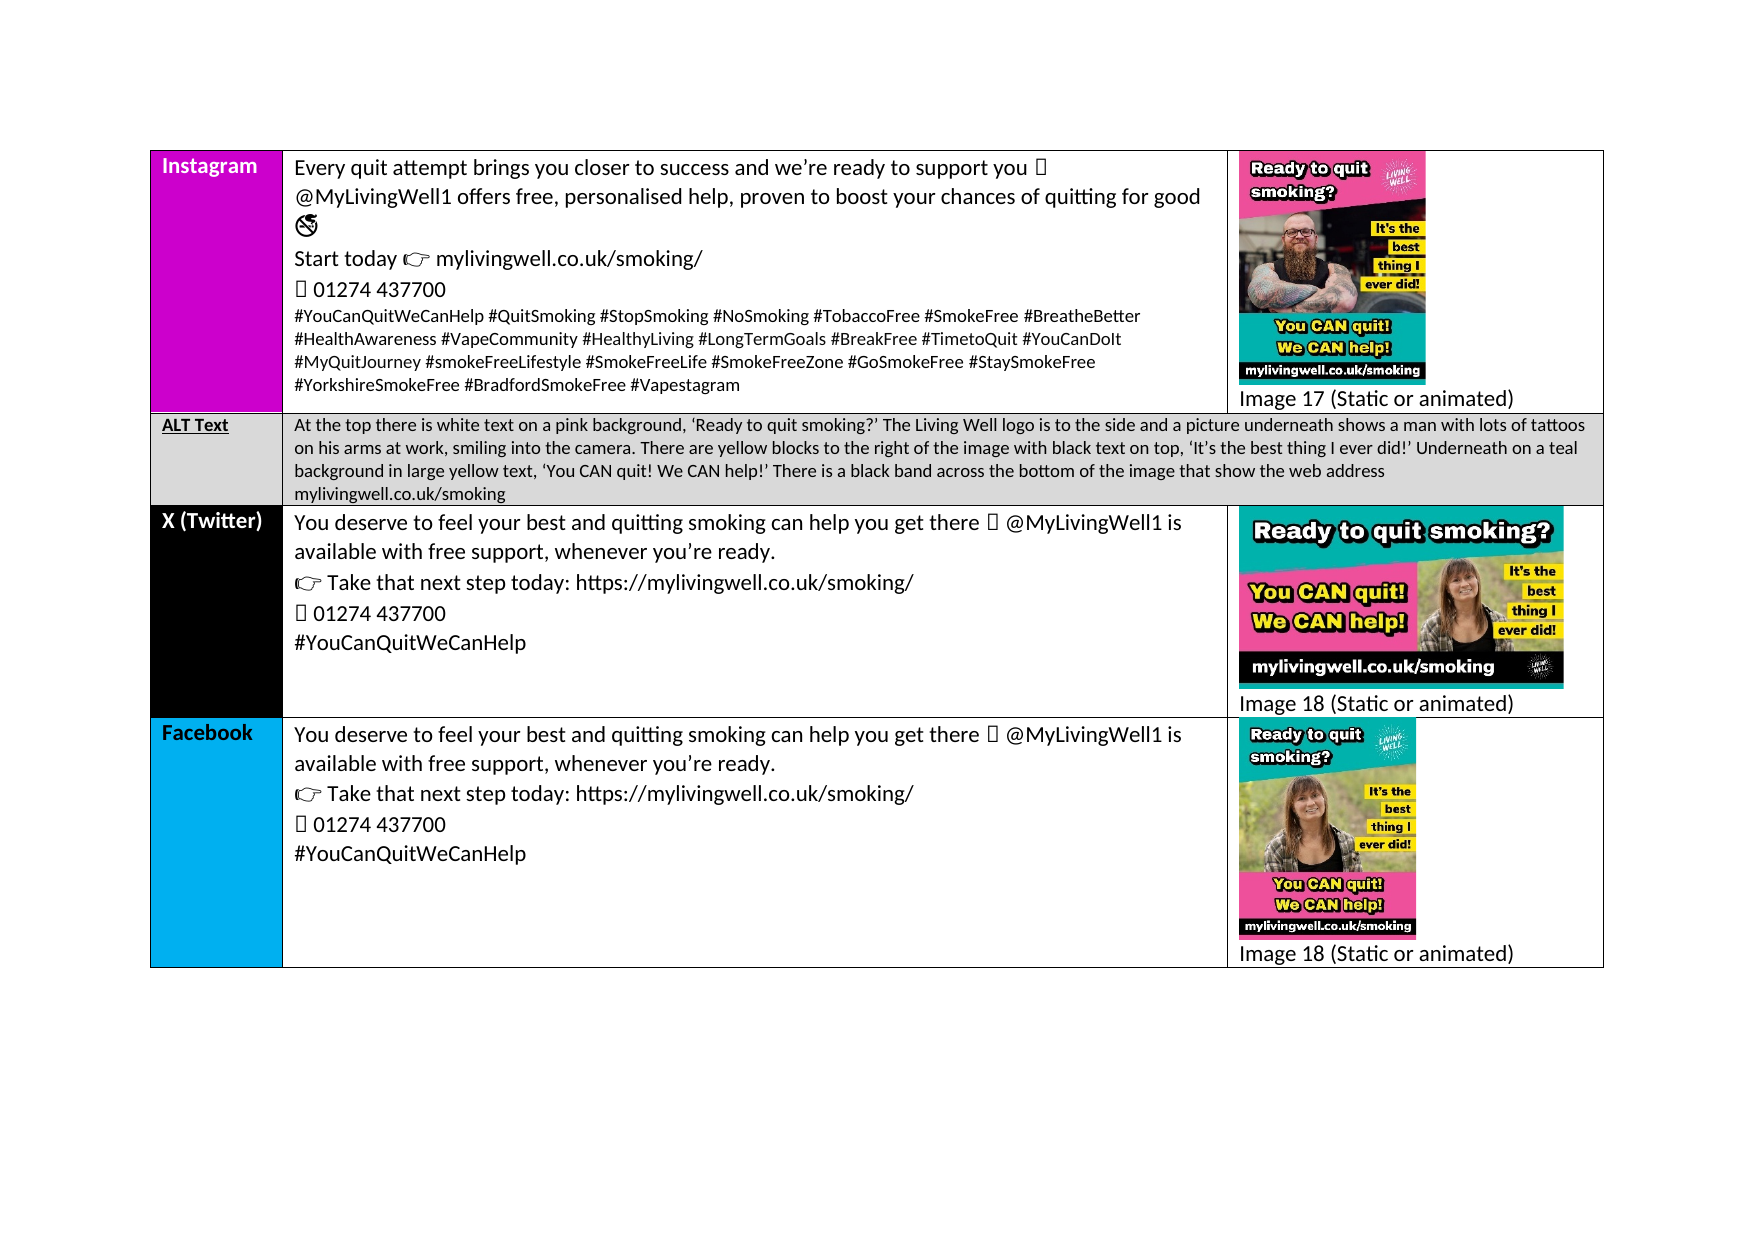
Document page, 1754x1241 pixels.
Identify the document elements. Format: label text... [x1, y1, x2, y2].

table_cell You deserve to feel your best and quitting smoking can help you get there 💚 @MyLivingWell1 is available with free support, whenever you’re ready. 👉 Take that next step today: https://mylivingwell.co.uk/smoking/ 📞 01274 437700 #YouCanQuitWeCanHelp [283, 718, 1227, 967]
table_cell ALT Text [151, 414, 282, 505]
table_cell At the top there is white text on a pink background, ‘Ready to quit smoking?’ The Living Well logo is to the side and a picture underneath shows a man with lots of tattoos on his arms at work, smiling into the camera. There are yellow blocks to the right of the image with black text on top, ‘It’s the best thing I ever did!’ Underneath on a teal background in large yellow text, ‘You CAN quit! We CAN help!’ There is a black band across the bottom of the image that show the web address mylivingwell.co.uk/smoking [283, 414, 1603, 505]
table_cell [1228, 151, 1603, 412]
picture [1239, 506, 1564, 689]
table_cell Every quit attempt brings you closer to success and we’re ready to support you 💛 @MyLivingWell1 offers free, personalised help, proven to boost your chances of quitting for good 🚭 Start today 👉 mylivingwell.co.uk/smoking/ 📞 01274 437700 #YouCanQuitWeCanHelp #QuitSmoking #StopSmoking #NoSmoking #TobaccoFree #SmokeFree #BreatheBetter #HealthAwareness #VapeCommunity #HealthyLiving #LongTermGoals #BreakFree #TimetoQuit #YouCanDoIt #MyQuitJourney #smokeFreeLifestyle #SmokeFreeLife #SmokeFreeZone #GoSmokeFree #StaySmokeFree #YorkshireSmokeFree #BradfordSmokeFree #Vapestagram [283, 151, 1227, 412]
table_cell Image 18 (Static or animated) [1228, 506, 1603, 717]
table_cell X (Twitter) [151, 506, 282, 717]
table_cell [1228, 718, 1603, 967]
table_cell Facebook [151, 718, 282, 967]
table_cell Instagram [151, 151, 282, 412]
table_cell You deserve to feel your best and quitting smoking can help you get there 💚 @MyLivingWell1 is available with free support, whenever you’re ready. 👉 Take that next step today: https://mylivingwell.co.uk/smoking/ 📞 01274 437700 #YouCanQuitWeCanHelp [283, 506, 1227, 717]
picture [1239, 717, 1417, 940]
picture [1239, 151, 1426, 385]
